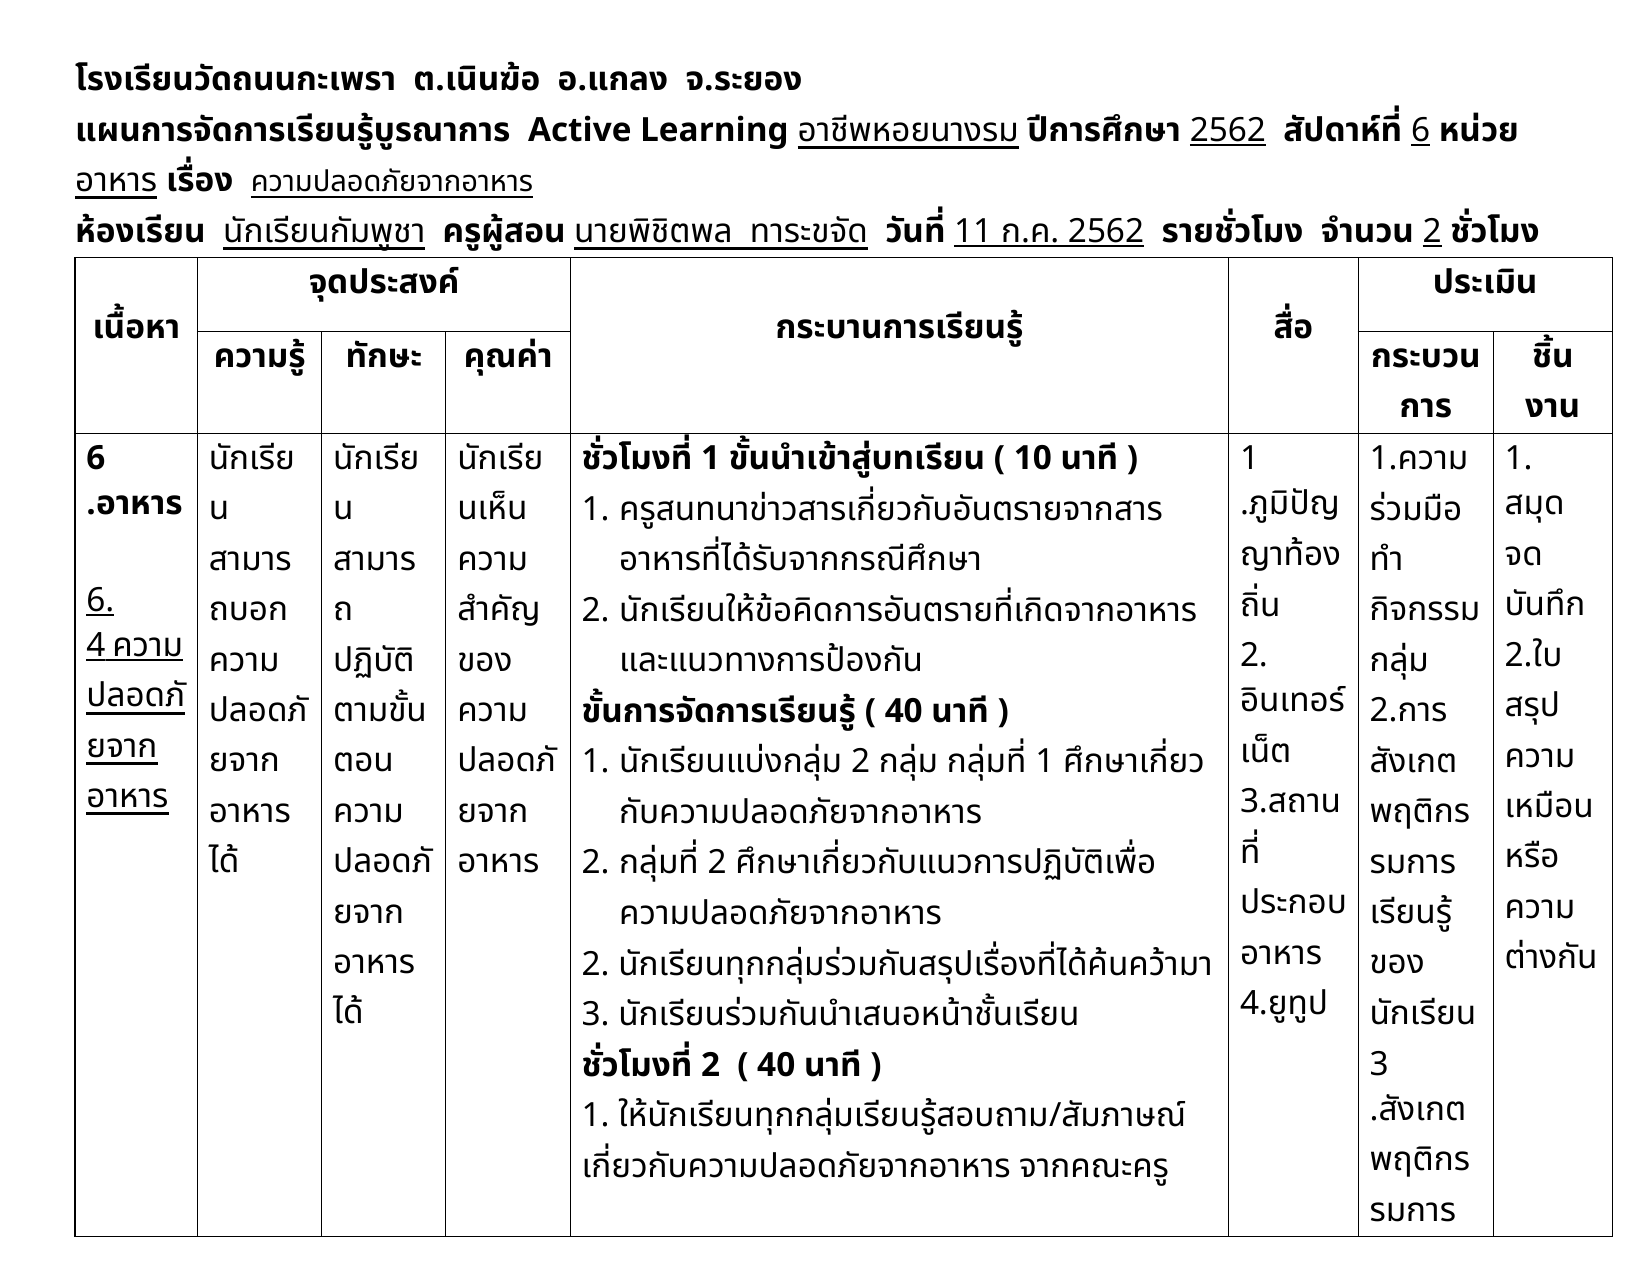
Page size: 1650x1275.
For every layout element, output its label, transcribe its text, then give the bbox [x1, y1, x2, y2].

text โรงเรียนวัดถนนกะเพรา ต.เนินฆ้อ อ.แกลง จ.ระยอง [75, 55, 1575, 105]
table_header กระบานการเรียนรู้ [571, 258, 1228, 433]
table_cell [1494, 434, 1612, 1236]
table_cell ทักษะ [322, 332, 445, 433]
table_cell คุณค่า [446, 332, 570, 433]
table_cell กระบวนการ [1359, 332, 1493, 433]
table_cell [446, 434, 570, 1236]
text ห้องเรียน นักเรียนกัมพูชา ครูผู้สอน นายพิชิตพล ทาระขจัด วันที่ 11 ก.ค. 2562 รายชั่วโมง จำนวน 2 ชั่วโมง [75, 206, 1575, 257]
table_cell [1229, 434, 1358, 1236]
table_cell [76, 434, 197, 1236]
table_header จุดประสงค์ [198, 258, 570, 331]
table_cell ชิ้นงาน [1494, 332, 1612, 433]
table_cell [1359, 434, 1493, 1236]
table_header สื่อ [1229, 258, 1358, 433]
table_cell ความรู้ [198, 332, 321, 433]
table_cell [198, 434, 321, 1236]
table_header ประเมิน [1359, 258, 1612, 331]
table_header เนื้อหา [76, 258, 197, 433]
text แผนการจัดการเรียนรู้บูรณาการ Active Learning อาชีพหอยนางรม ปีการศึกษา 2562 สัปดาห์ที่ 6 หน่วย อาหาร เรื่อง ความปลอดภัยจากอาหาร [75, 105, 1575, 206]
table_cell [571, 434, 1228, 1236]
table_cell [322, 434, 445, 1236]
